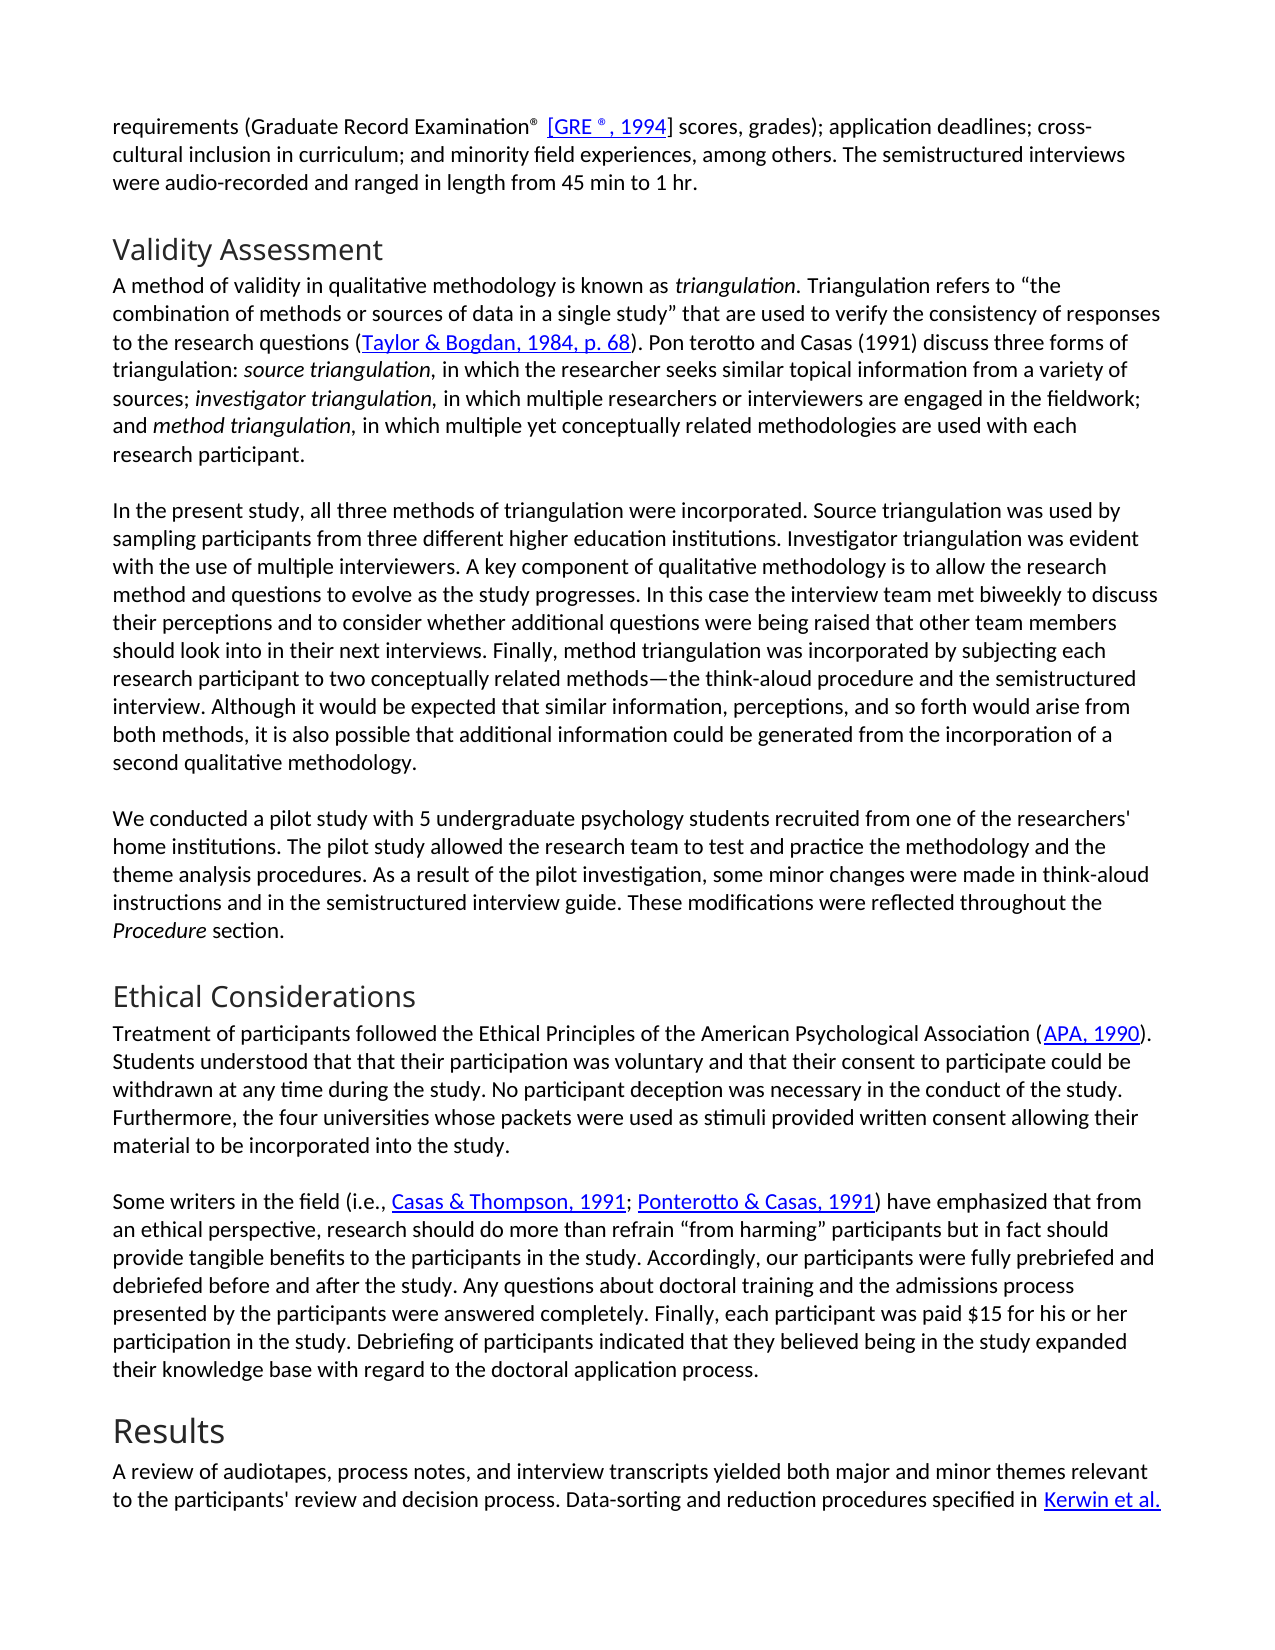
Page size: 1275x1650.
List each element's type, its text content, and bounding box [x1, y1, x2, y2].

subtitle Ethical Considerations [112, 976, 1162, 1016]
subtitle Validity Assessment [112, 229, 1162, 268]
text A method of validity in qualitative methodology is known as triangulation. Triangulation refers to “the combination of methods or sources of data in a single study” that are used to verify the consistency of responses to the research questions (Taylor & Bogdan, 1984, p. 68). Pon terotto and Casas (1991) discuss three forms of triangulation: source triangulation, in which the researcher seeks similar topical information from a variety of sources; investigator triangulation, in which multiple researchers or interviewers are engaged in the fieldwork; and method triangulation, in which multiple yet conceptually related methodologies are used with each research participant. [112, 272, 1162, 468]
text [112, 1457, 1162, 1513]
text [112, 112, 1162, 197]
subtitle Results [112, 1408, 1162, 1454]
text Treatment of participants followed the Ethical Principles of the American Psychological Association (APA, 1990). Students understood that that their participation was voluntary and that their consent to participate could be withdrawn at any time during the study. No participant deception was necessary in the conduct of the study. Furthermore, the four universities whose packets were used as stimuli provided written consent allowing their material to be incorporated into the study. [112, 1019, 1162, 1159]
text Some writers in the field (i.e., Casas & Thompson, 1991; Ponterotto & Casas, 1991) have emphasized that from an ethical perspective, research should do more than refrain “from harming” participants but in fact should provide tangible benefits to the participants in the study. Accordingly, our participants were fully prebriefed and debriefed before and after the study. Any questions about doctoral training and the admissions process presented by the participants were answered completely. Finally, each participant was paid $15 for his or her participation in the study. Debriefing of participants indicated that they believed being in the study expanded their knowledge base with regard to the doctoral application process. [112, 1187, 1162, 1383]
text In the present study, all three methods of triangulation were incorporated. Source triangulation was used by sampling participants from three different higher education institutions. Investigator triangulation was evident with the use of multiple interviewers. A key component of qualitative methodology is to allow the research method and questions to evolve as the study progresses. In this case the interview team met biweekly to discuss their perceptions and to consider whether additional questions were being raised that other team members should look into in their next interviews. Finally, method triangulation was incorporated by subjecting each research participant to two conceptually related methods—the think-aloud procedure and the semistructured interview. Although it would be expected that similar information, perceptions, and so forth would arise from both methods, it is also possible that additional information could be generated from the incorporation of a second qualitative methodology. [112, 496, 1162, 776]
text We conducted a pilot study with 5 undergraduate psychology students recruited from one of the researchers' home institutions. The pilot study allowed the research team to test and practice the methodology and the theme analysis procedures. As a result of the pilot investigation, some minor changes were made in think-aloud instructions and in the semistructured interview guide. These modifications were reflected throughout the Procedure section. [112, 804, 1162, 944]
